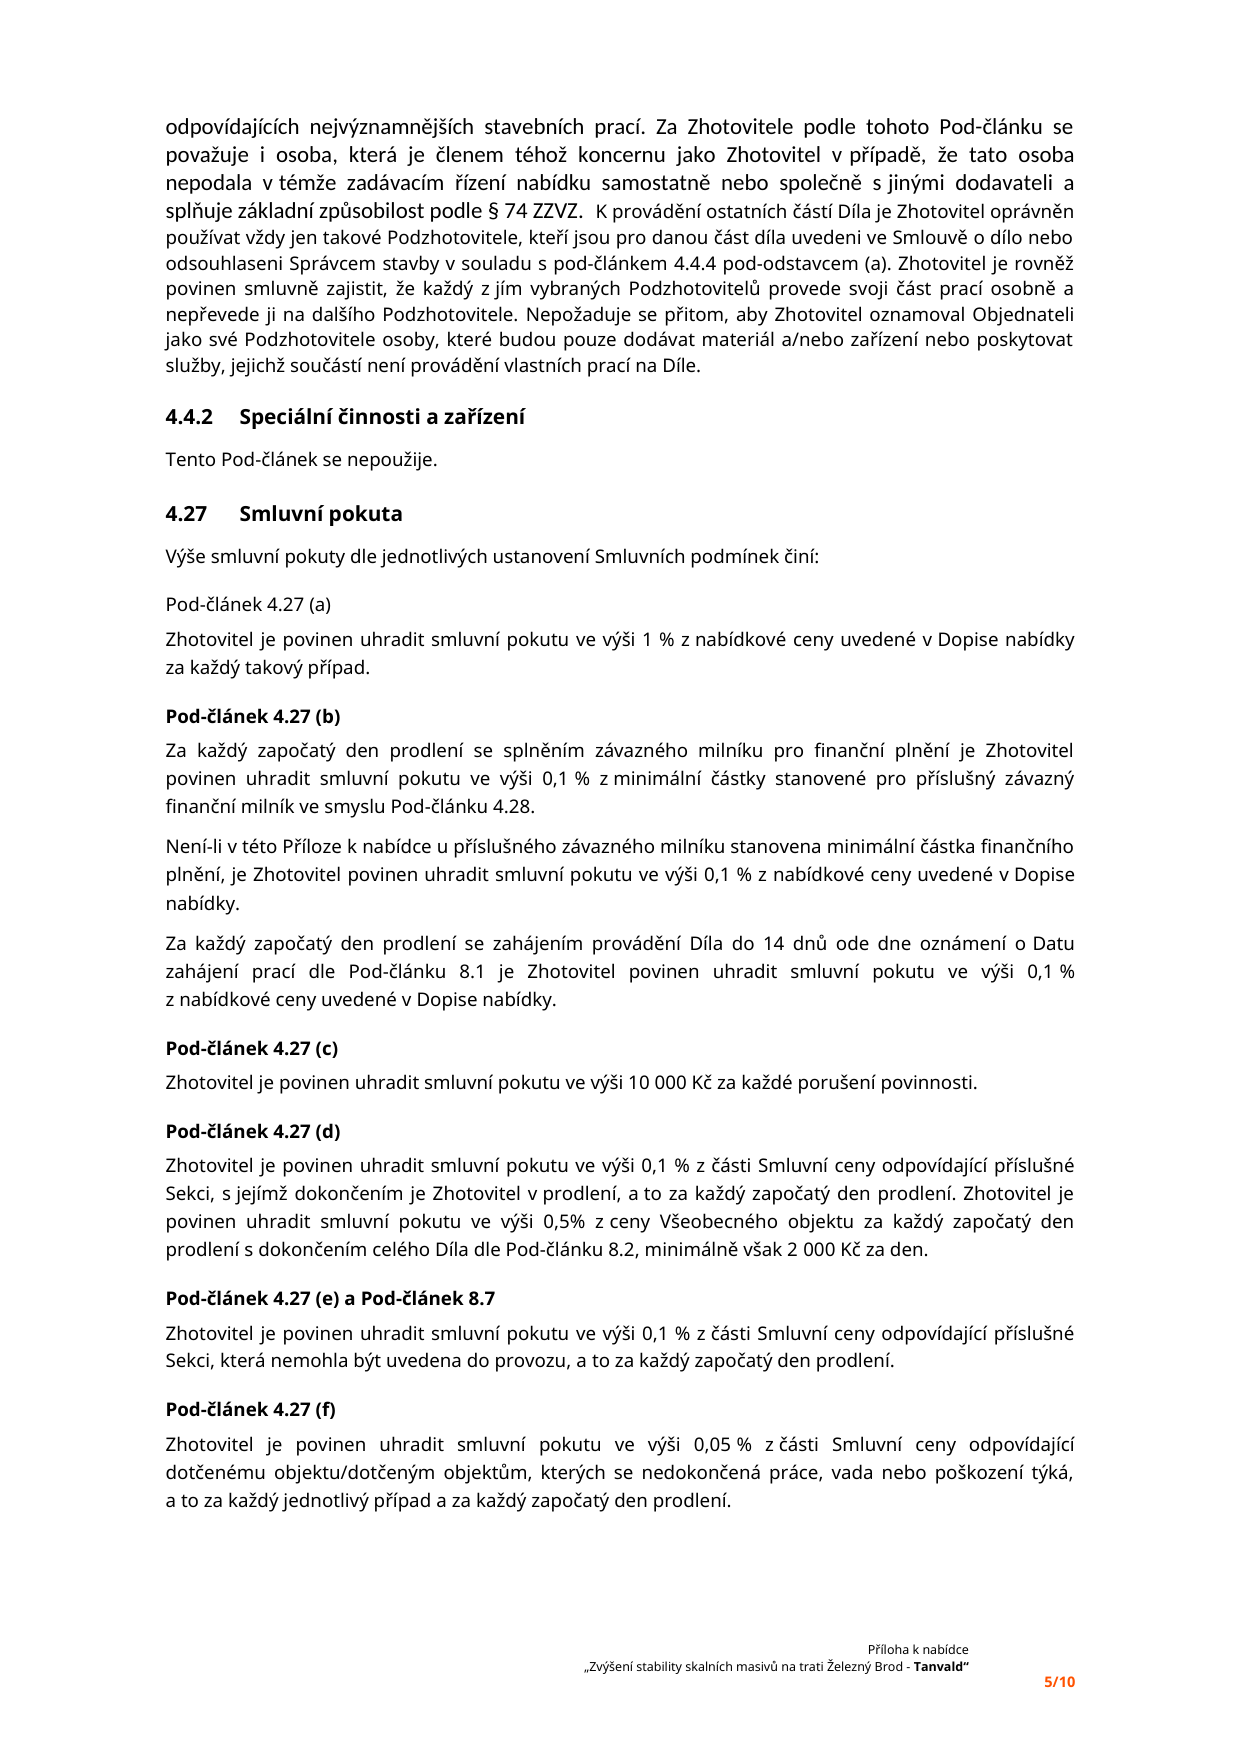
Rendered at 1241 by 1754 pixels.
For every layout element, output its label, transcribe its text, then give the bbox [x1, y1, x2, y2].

text Pod-článek 4.27 (f) [165, 1397, 1075, 1422]
text Zhotovitel je povinen uhradit smluvní pokutu ve výši 0,05 % z části Smluvní ceny odpovídající dotčenému objektu/dotčeným objektům, kterých se nedokončená práce, vada nebo poškození týká, a to za každý jednotlivý případ a za každý započatý den prodlení. [165, 1431, 1075, 1512]
text Zhotovitel je povinen uhradit smluvní pokutu ve výši 0,1 % z části Smluvní ceny odpovídající příslušné Sekci, s jejímž dokončením je Zhotovitel v prodlení, a to za každý započatý den prodlení. Zhotovitel je povinen uhradit smluvní pokutu ve výši 0,5% z ceny Všeobecného objektu za každý započatý den prodlení s dokončením celého Díla dle Pod-článku 8.2, minimálně však 2 000 Kč za den. [165, 1153, 1075, 1262]
text Pod-článek 4.27 (c) [165, 1035, 1075, 1061]
text Pod-článek 4.27 (b) [165, 703, 1075, 728]
text 4.4.2 Speciální činnosti a zařízení [165, 402, 1075, 431]
text Pod-článek 4.27 (d) [165, 1118, 1075, 1144]
text Výše smluvní pokuty dle jednotlivých ustanovení Smluvních podmínek činí: [165, 543, 1075, 568]
text Zhotovitel je povinen uhradit smluvní pokutu ve výši 0,1 % z části Smluvní ceny odpovídající příslušné Sekci, která nemohla být uvedena do provozu, a to za každý započatý den prodlení. [165, 1320, 1075, 1373]
text Tento Pod-článek se nepoužije. [165, 446, 1075, 472]
text Zhotovitel je povinen uhradit smluvní pokutu ve výši 10 000 Kč za každé porušení povinnosti. [165, 1069, 1075, 1095]
text Není-li v této Příloze k nabídce u příslušného závazného milníku stanovena minimální částka finančního plnění, je Zhotovitel povinen uhradit smluvní pokutu ve výši 0,1 % z nabídkové ceny uvedené v Dopise nabídky. [165, 834, 1075, 915]
text Pod-článek 4.27 (e) a Pod-článek 8.7 [165, 1286, 1075, 1311]
text Za každý započatý den prodlení se splněním závazného milníku pro finanční plnění je Zhotovitel povinen uhradit smluvní pokutu ve výši 0,1 % z minimální částky stanovené pro příslušný závazný finanční milník ve smyslu Pod-článku 4.28. [165, 737, 1075, 819]
text 4.27 Smluvní pokuta [165, 499, 1075, 528]
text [165, 112, 1075, 377]
text Za každý započatý den prodlení se zahájením provádění Díla do 14 dnů ode dne oznámení o Datu zahájení prací dle Pod-článku 8.1 je Zhotovitel povinen uhradit smluvní pokutu ve výši 0,1 % z nabídkové ceny uvedené v Dopise nabídky. [165, 930, 1075, 1012]
text Pod-článek 4.27 (a) [165, 592, 1075, 617]
text Zhotovitel je povinen uhradit smluvní pokutu ve výši 1 % z nabídkové ceny uvedené v Dopise nabídky za každý takový případ. [165, 626, 1075, 679]
